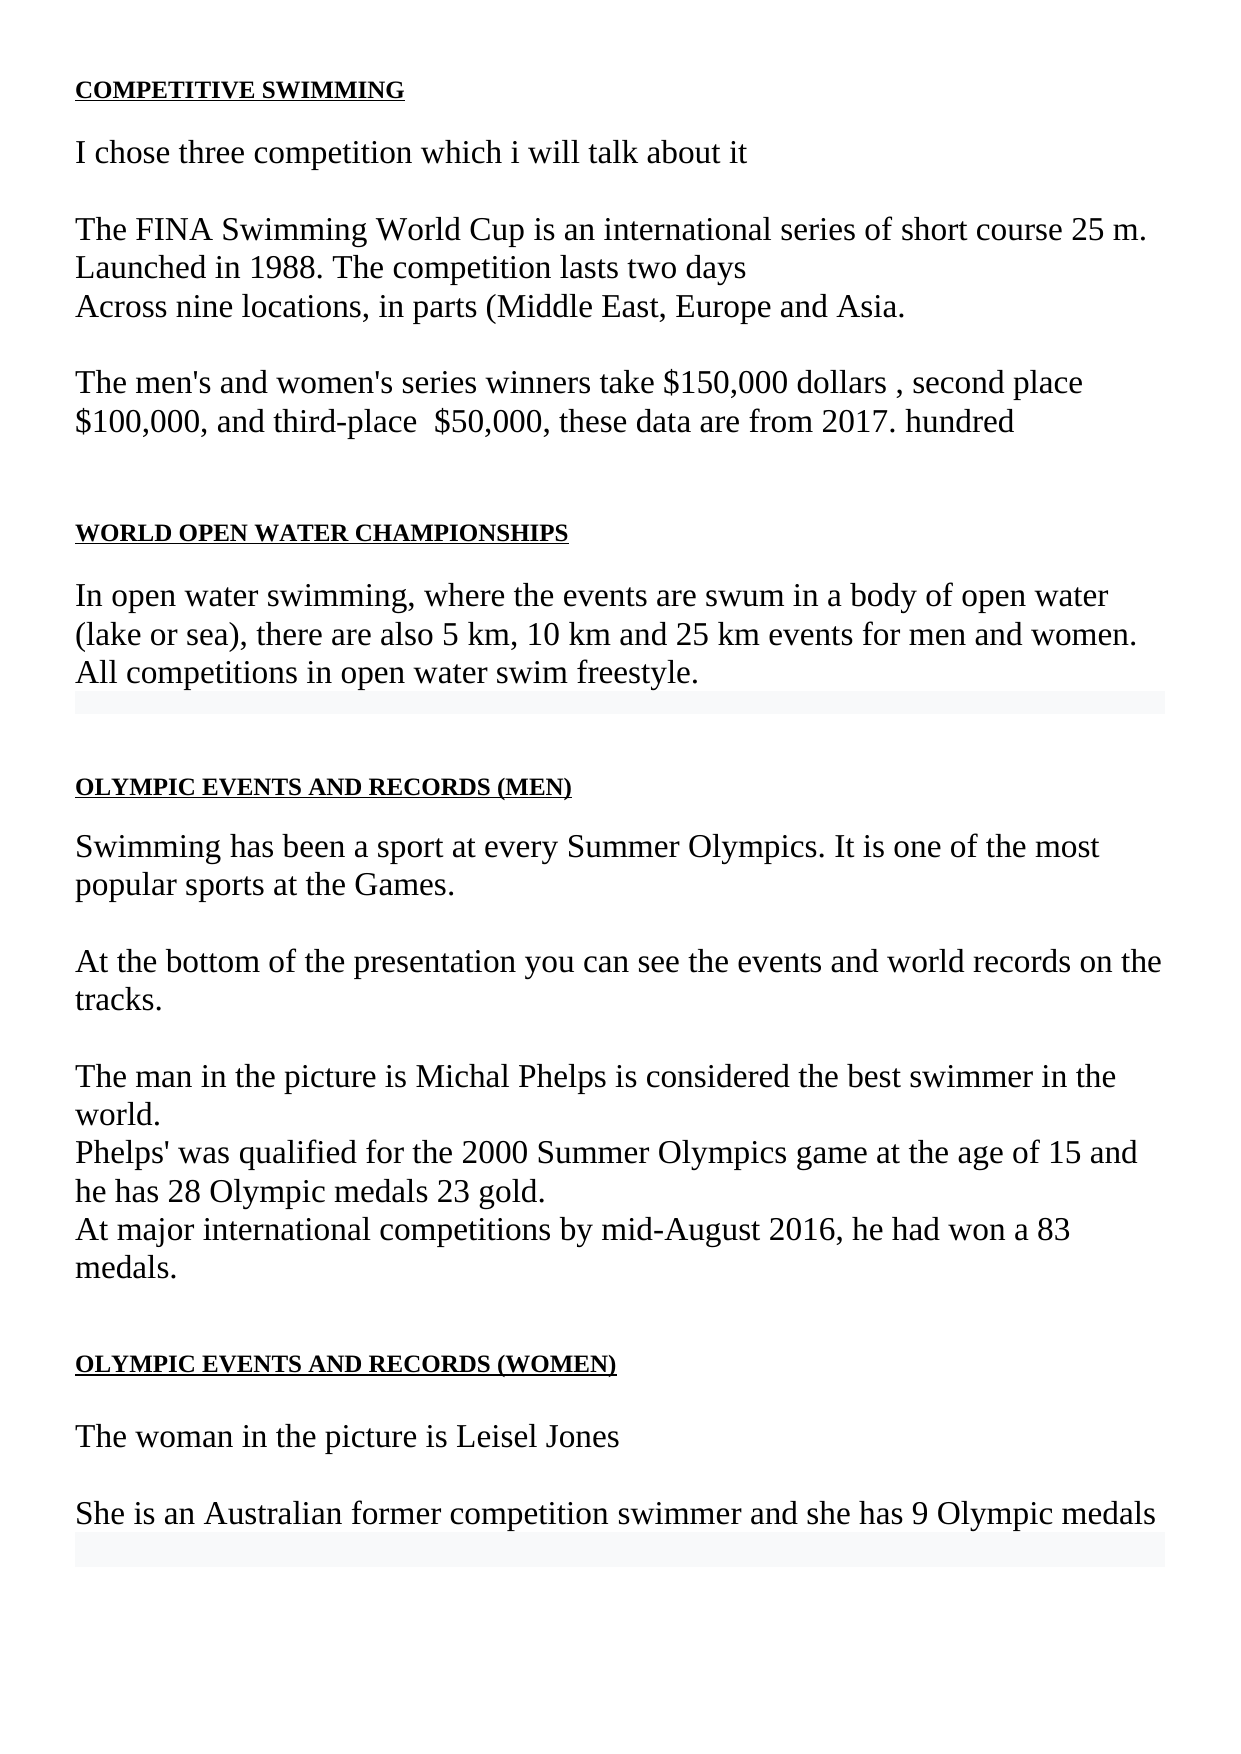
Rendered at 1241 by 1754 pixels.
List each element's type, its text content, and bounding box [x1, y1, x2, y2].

text COMPETITIVE SWIMMING [75, 75, 1165, 104]
text OLYMPIC EVENTS AND RECORDS (WOMEN) [75, 1349, 1165, 1378]
text At the bottom of the presentation you can see the events and world records on the tracks. [75, 941, 1165, 1018]
text Swimming has been a sport at every Summer Olympics. It is one of the most popular sports at the Games. [75, 826, 1165, 903]
text The man in the picture is Michal Phelps is considered the best swimmer in the world. [75, 1056, 1165, 1133]
text The men's and women's series winners take $150,000 dollars , second place $100,000, and third-place $50,000, these data are from 2017. hundred [75, 362, 1165, 439]
text In open water swimming, where the events are swum in a body of open water (lake or sea), there are also 5 km, 10 km and 25 km events for men and women. [75, 576, 1165, 652]
text Phelps' was qualified for the 2000 Summer Olympics game at the age of 15 and he has 28 Olympic medals 23 gold. [75, 1133, 1165, 1209]
text OLYMPIC EVENTS AND RECORDS (MEN) [75, 772, 1165, 801]
text WORLD OPEN WATER CHAMPIONSHIPS [75, 518, 1165, 547]
text She is an Australian former competition swimmer and she has 9 Olympic medals [75, 1493, 1165, 1532]
text I chose three competition which i will talk about it [75, 132, 1165, 171]
text All competitions in open water swim freestyle. [75, 652, 1165, 691]
text The FINA Swimming World Cup is an international series of short course 25 m. Launched in 1988. The competition lasts two days [75, 209, 1165, 286]
text Across nine locations, in parts (Middle East, Europe and Asia. [75, 286, 1165, 324]
text The woman in the picture is Leisel Jones [75, 1417, 1165, 1455]
text At major international competitions by mid-August 2016, he had won a 83 medals. [75, 1209, 1165, 1286]
